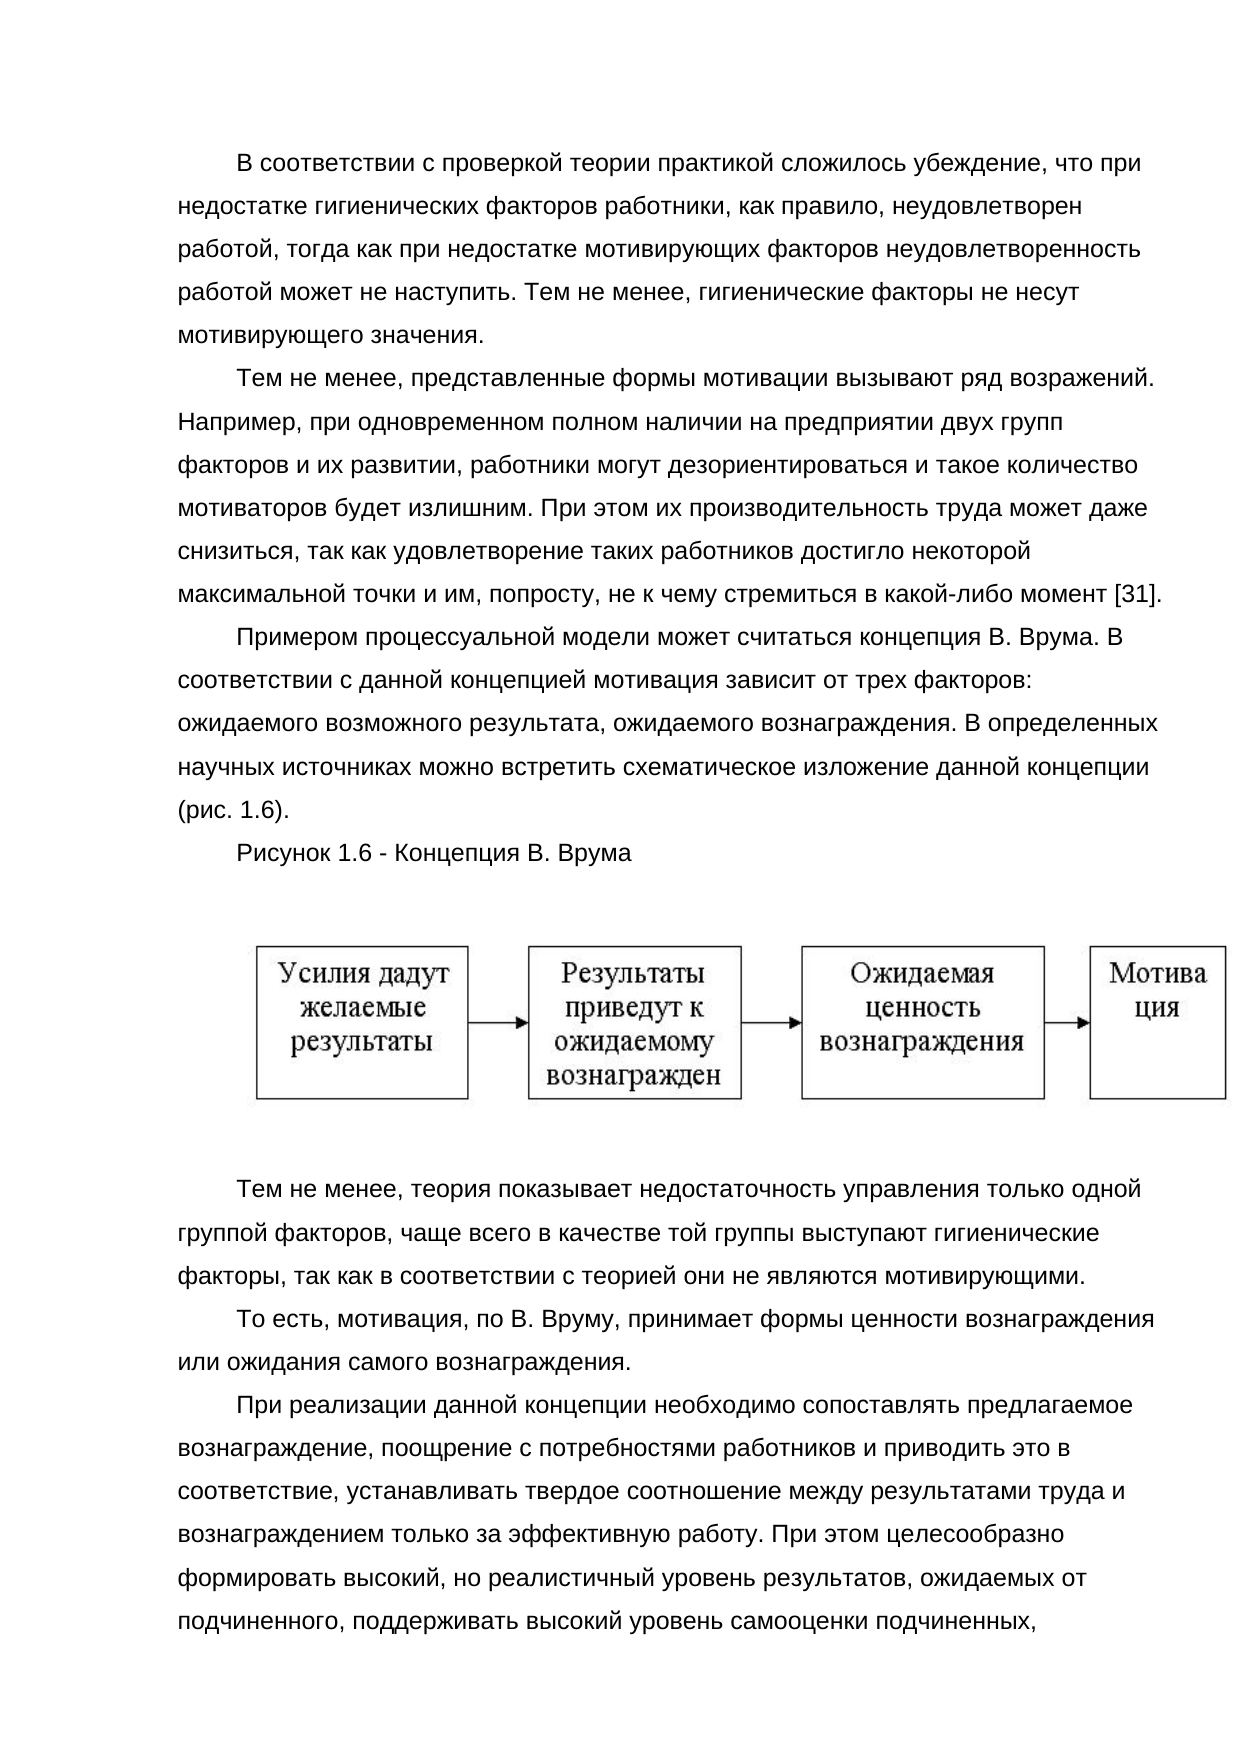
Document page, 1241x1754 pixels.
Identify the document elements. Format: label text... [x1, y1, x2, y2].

text Тем не менее, теория показывает недостаточность управления только одной группой факторов, чаще всего в качестве той группы выступают гигиенические факторы, так как в соответствии с теорией они не являются мотивирующими. [177, 1174, 1181, 1289]
text Рисунок 1.6 - Концепция В. Врума [177, 838, 1181, 866]
text То есть, мотивация, по В. Вруму, принимает формы ценности вознаграждения или ожидания самого вознаграждения. [177, 1304, 1181, 1376]
picture [236, 923, 1240, 1120]
text В соответствии с проверкой теории практикой сложилось убеждение, что при недостатке гигиенических факторов работники, как правило, неудовлетворен работой, тогда как при недостатке мотивирующих факторов неудовлетворенность работой может не наступить. Тем не менее, гигиенические факторы не несут мотивирующего значения. [177, 148, 1181, 349]
text Примером процессуальной модели может считаться концепция В. Врума. В соответствии с данной концепцией мотивация зависит от трех факторов: ожидаемого возможного результата, ожидаемого вознаграждения. В определенных научных источниках можно встретить схематическое изложение данной концепции (рис. 1.6). [177, 622, 1181, 823]
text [177, 1390, 1181, 1634]
text Тем не менее, представленные формы мотивации вызывают ряд возражений. Например, при одновременном полном наличии на предприятии двух групп факторов и их развитии, работники могут дезориентироваться и такое количество мотиваторов будет излишним. При этом их производительность труда может даже снизиться, так как удовлетворение таких работников достигло некоторой максимальной точки и им, попросту, не к чему стремиться в какой-либо момент [31]. [177, 363, 1181, 608]
